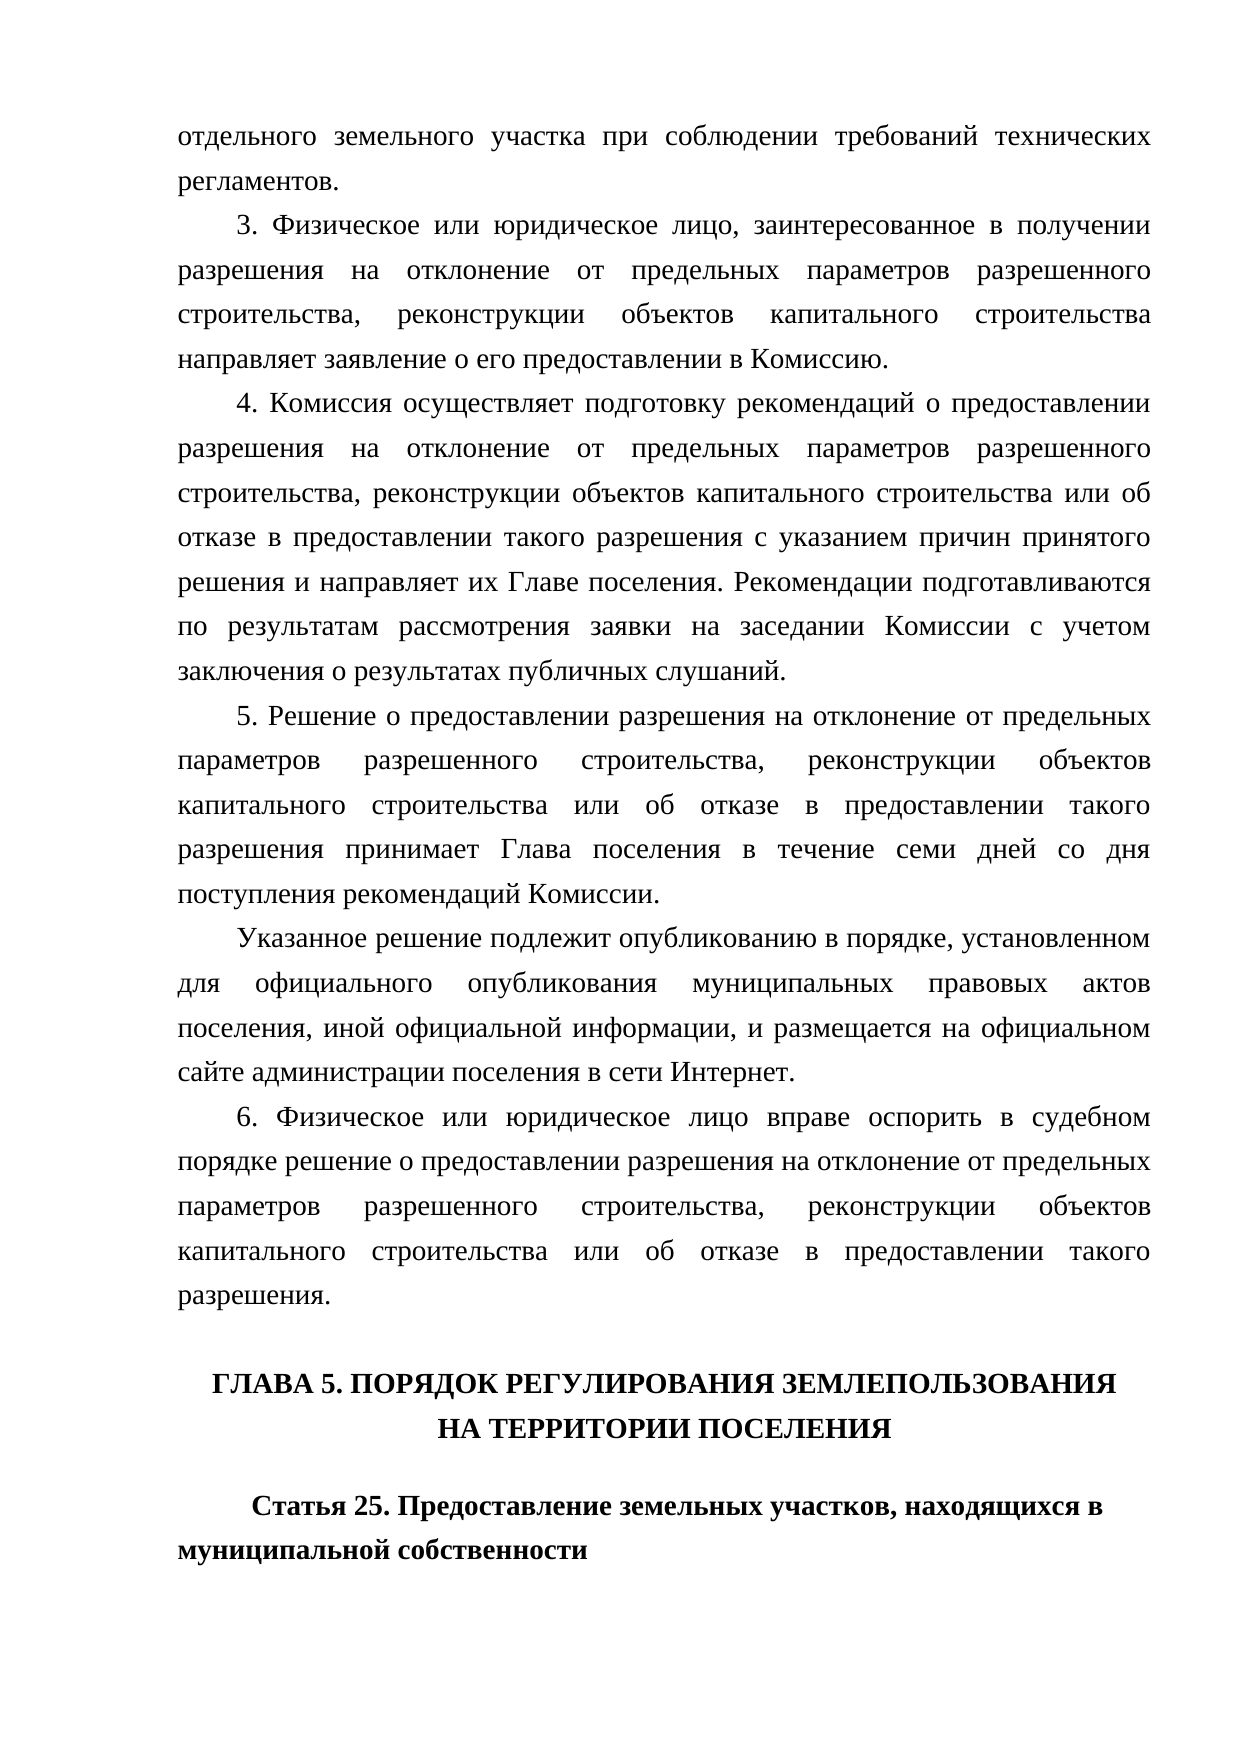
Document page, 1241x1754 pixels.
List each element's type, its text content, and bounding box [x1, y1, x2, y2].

text 3. Физическое или юридическое лицо, заинтересованное в получении разрешения на отклонение от предельных параметров разрешенного строительства, реконструкции объектов капитального строительства направляет заявление о его предоставлении в Комиссию. [177, 207, 1152, 374]
text 5. Решение о предоставлении разрешения на отклонение от предельных параметров разрешенного строительства, реконструкции объектов капитального строительства или об отказе в предоставлении такого разрешения принимает Глава поселения в течение семи дней со дня поступления рекомендаций Комиссии. [177, 698, 1152, 909]
subtitle Статья 25. Предоставление земельных участков, находящихся в муниципальной собственности [177, 1488, 1152, 1566]
subtitle Глава 5. ПОРЯДОК РЕГУЛИРОВАНИЯ ЗЕМЛЕПОЛЬЗОВАНИЯ [177, 1366, 1152, 1400]
text 4. Комиссия осуществляет подготовку рекомендаций о предоставлении разрешения на отклонение от предельных параметров разрешенного строительства, реконструкции объектов капитального строительства или об отказе в предоставлении такого разрешения с указанием причин принятого решения и направляет их Главе поселения. Рекомендации подготавливаются по результатам рассмотрения заявки на заседании Комиссии с учетом заключения о результатах публичных слушаний. [177, 386, 1152, 687]
subtitle НА ТЕРРИТОРИИ ПОСЕЛЕНИЯ [177, 1411, 1152, 1444]
text 6. Физическое или юридическое лицо вправе оспорить в судебном порядке решение о предоставлении разрешения на отклонение от предельных параметров разрешенного строительства, реконструкции объектов капитального строительства или об отказе в предоставлении такого разрешения. [177, 1099, 1152, 1311]
text Указанное решение подлежит опубликованию в порядке, установленном для официального опубликования муниципальных правовых актов поселения, иной официальной информации, и размещается на официальном сайте администрации поселения в сети Интернет. [177, 921, 1152, 1088]
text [177, 118, 1152, 196]
